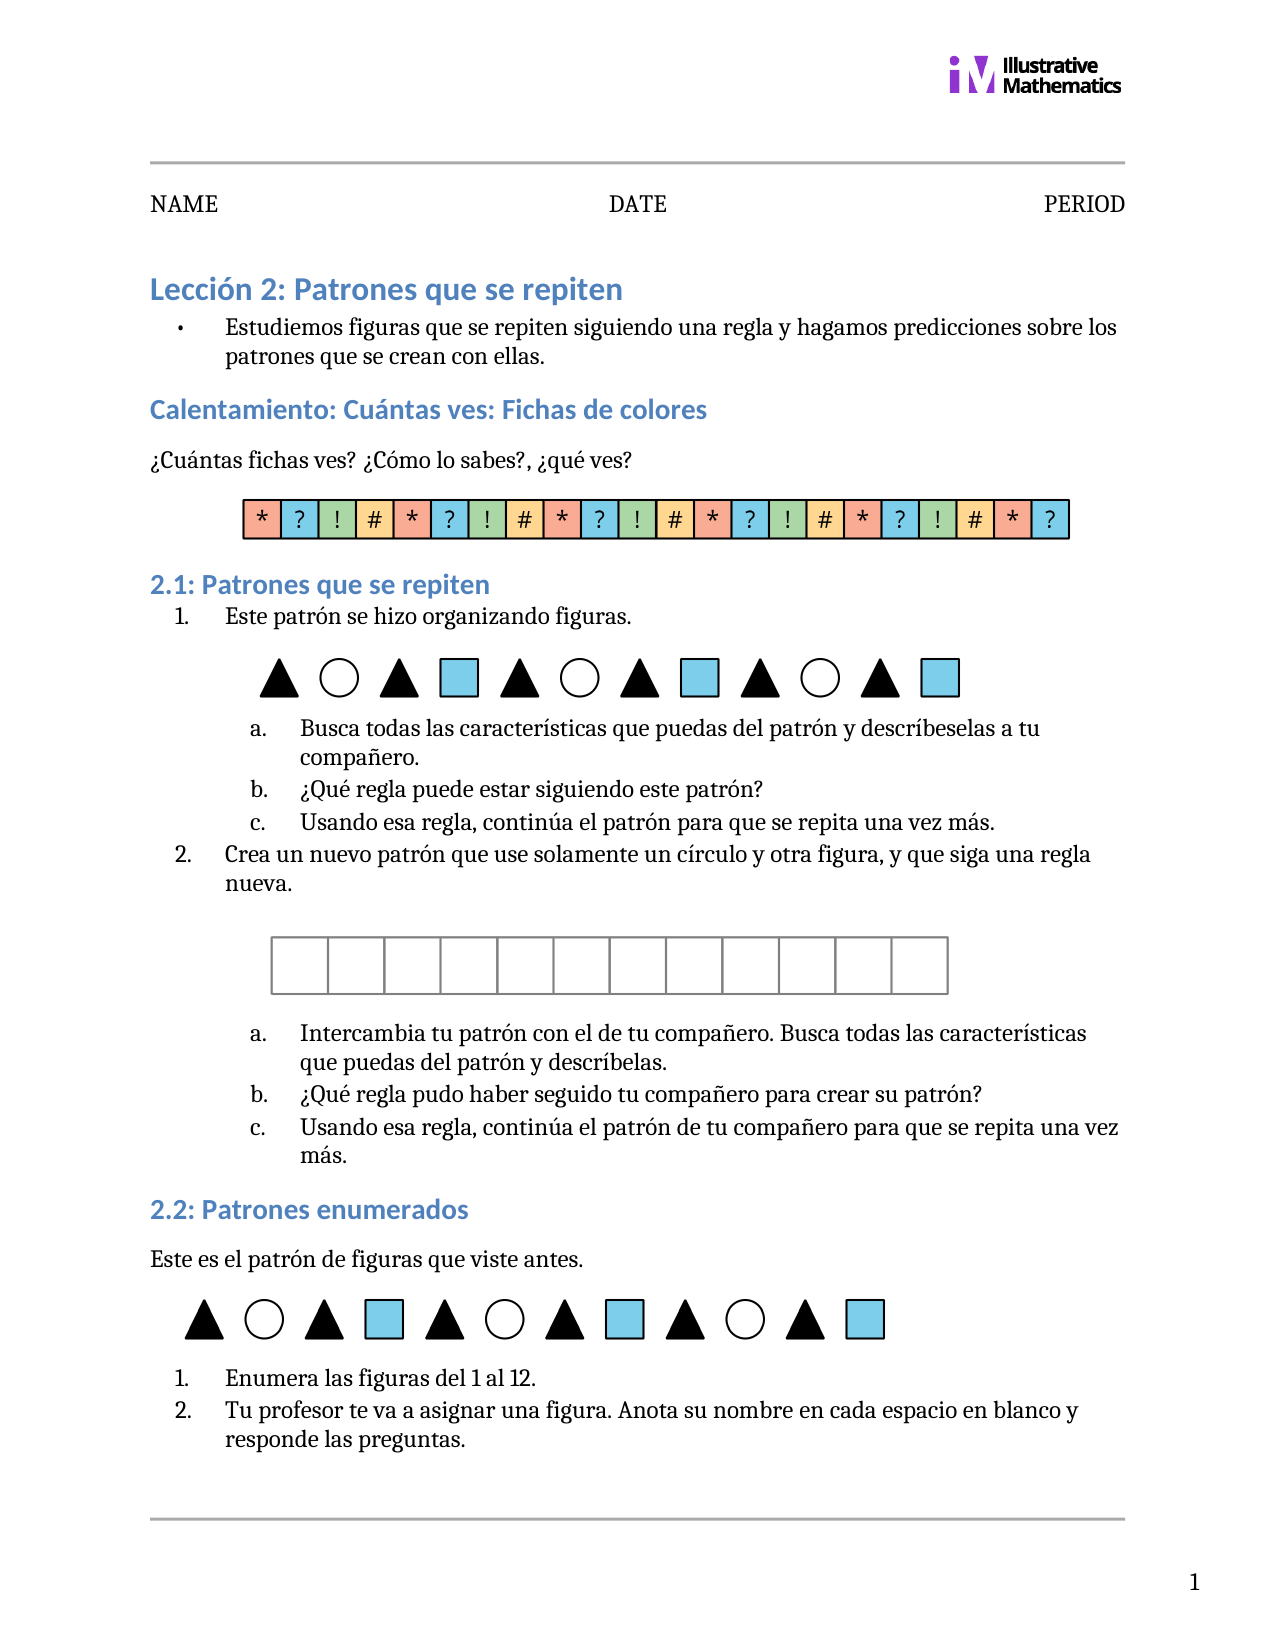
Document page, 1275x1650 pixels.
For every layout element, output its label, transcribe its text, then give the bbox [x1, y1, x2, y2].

picture [168, 493, 1144, 546]
list Usando esa regla, continúa el patrón de tu compañero para que se repita una vez más. [250, 1112, 1125, 1170]
list Usando esa regla, continúa el patrón para que se repita una vez más. [250, 808, 1125, 837]
list Busca todas las características que puedas del patrón y descríbeselas a tu compañero. [250, 714, 1125, 772]
subtitle Lección 2: Patrones que se repiten [150, 268, 1125, 309]
list Este patrón se hizo organizando figuras. [175, 602, 1125, 631]
list Crea un nuevo patrón que use solamente un círculo y otra figura, y que siga una regla nueva. [175, 840, 1125, 898]
list ¿Qué regla pudo haber seguido tu compañero para crear su patrón? [250, 1080, 1125, 1109]
picture [243, 651, 975, 704]
subtitle 2.1: Patrones que se repiten [150, 566, 1125, 602]
picture [243, 918, 975, 1009]
list Enumera las figuras del 1 al 12. [175, 1364, 1125, 1393]
list ¿Qué regla puede estar siguiendo este patrón? [250, 775, 1125, 804]
subtitle Calentamiento: Cuántas ves: Fichas de colores [150, 391, 1125, 427]
list Intercambia tu patrón con el de tu compañero. Busca todas las características que puedas del patrón y descríbelas. [250, 1019, 1125, 1076]
picture [168, 1292, 900, 1346]
list Estudiemos figuras que se repiten siguiendo una regla y hagamos predicciones sobre los patrones que se crean con ellas. [175, 313, 1125, 370]
list Tu profesor te va a asignar una figura. Anota su nombre en cada espacio en blanco y responde las preguntas. [175, 1396, 1125, 1454]
text ¿Cuántas fichas ves? ¿Cómo lo sabes?, ¿qué ves? [150, 446, 1125, 474]
picture [949, 55, 1121, 93]
text Este es el patrón de figuras que viste antes. [150, 1245, 1125, 1274]
subtitle 2.2: Patrones enumerados [150, 1191, 1125, 1226]
